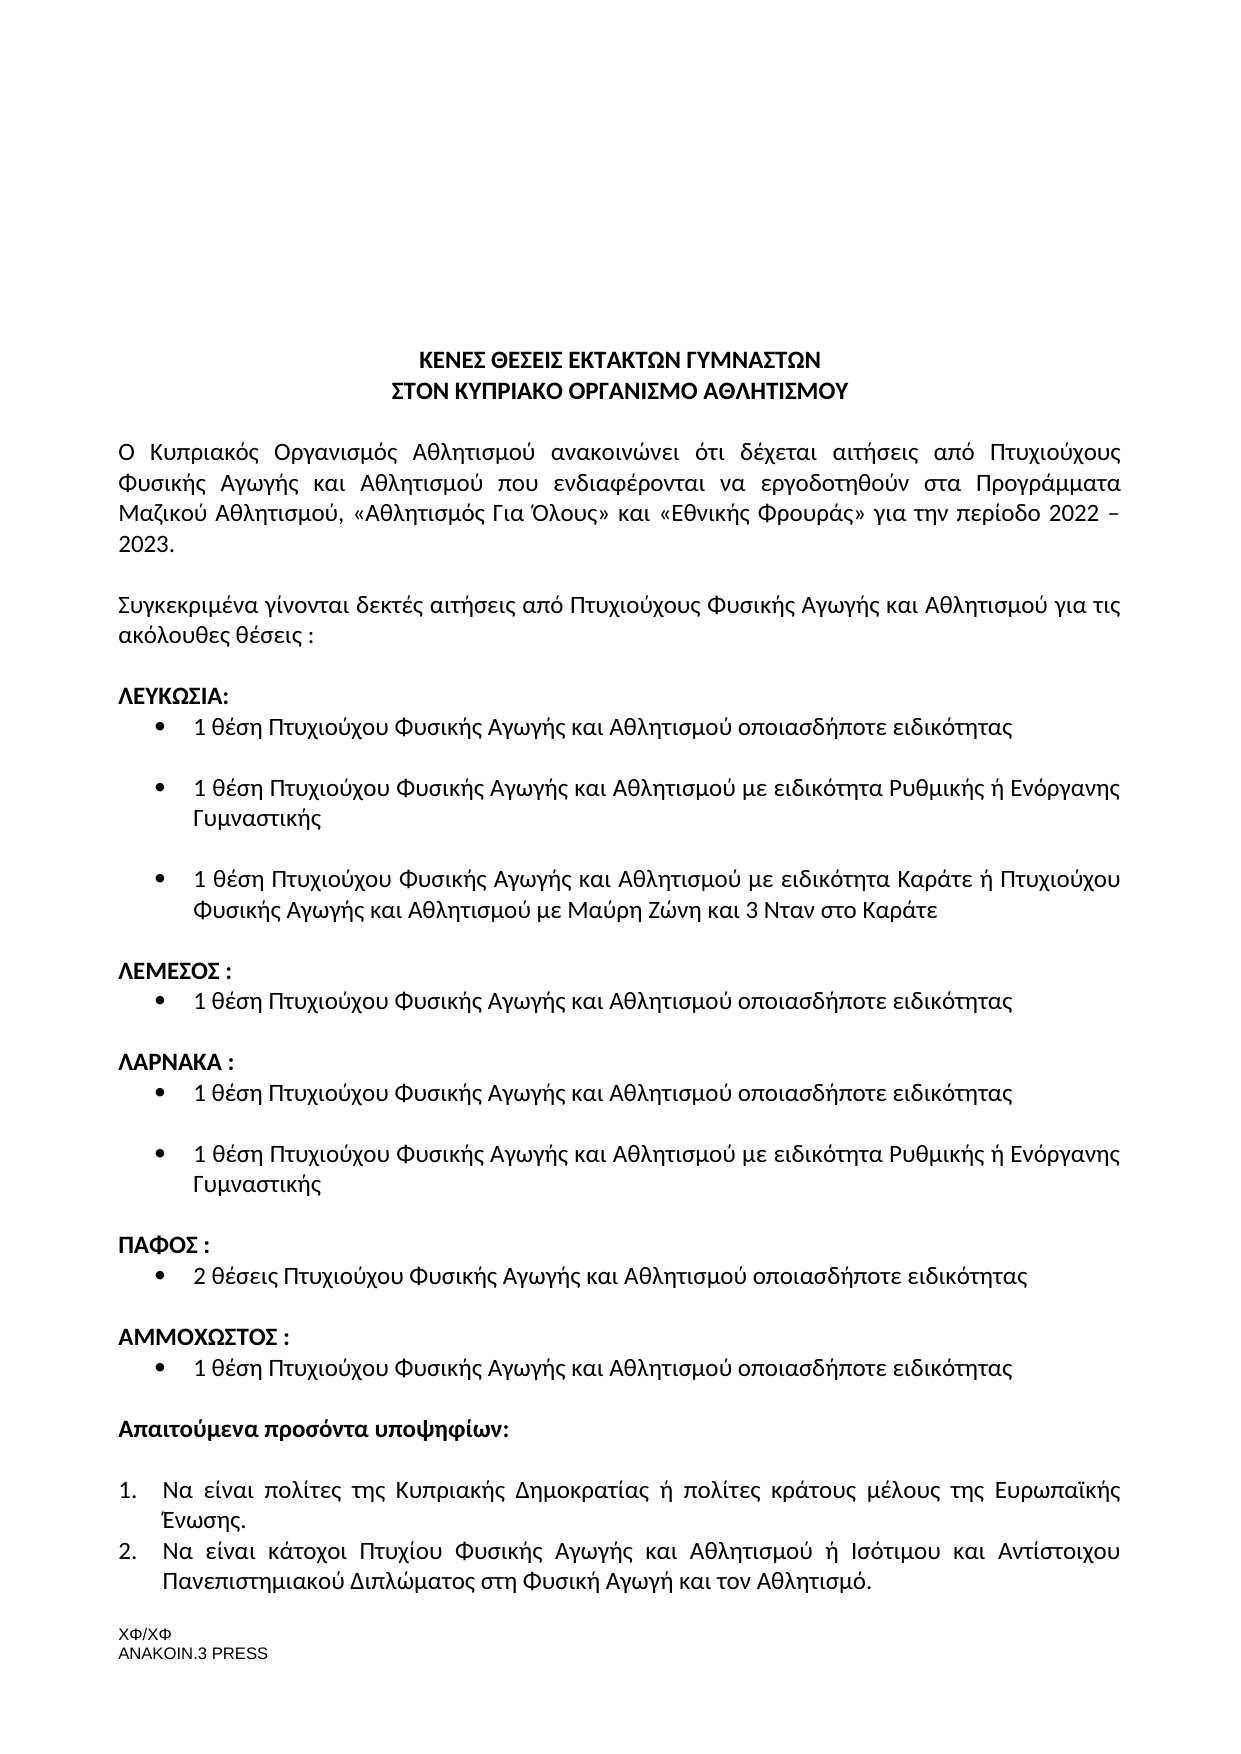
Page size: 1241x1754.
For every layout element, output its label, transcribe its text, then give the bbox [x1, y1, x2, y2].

text Ο Κυπριακός Οργανισμός Αθλητισμού ανακοινώνει ότι δέχεται αιτήσεις από Πτυχιούχους Φυσικής Αγωγής και Αθλητισμού που ενδιαφέρονται να εργοδοτηθούν στα Προγράμματα Μαζικού Αθλητισμού, «Αθλητισμός Για Όλους» και «Εθνικής Φρουράς» για την περίοδο 2022 – 2023. [118, 436, 1122, 558]
text ΛΕΥΚΩΣΙΑ: [118, 680, 1122, 711]
text ΠΑΦΟΣ : [118, 1230, 1122, 1260]
text ΚΕΝΕΣ ΘΕΣΕΙΣ ΕΚΤΑΚΤΩΝ ΓΥΜΝΑΣΤΩΝ [118, 344, 1122, 375]
list 1 θέση Πτυχιούχου Φυσικής Αγωγής και Αθλητισμού με ειδικότητα Ρυθμικής ή Ενόργανης Γυμναστικής [156, 1138, 1122, 1199]
text 1. Να είναι πολίτες της Κυπριακής Δημοκρατίας ή πολίτες κράτους μέλους της Ευρωπαϊκής Ένωσης. [118, 1474, 1122, 1535]
list 2 θέσεις Πτυχιούχου Φυσικής Αγωγής και Αθλητισμού οποιασδήποτε ειδικότητας [156, 1260, 1122, 1291]
list 1 θέση Πτυχιούχου Φυσικής Αγωγής και Αθλητισμού οποιασδήποτε ειδικότητας [156, 1352, 1122, 1382]
text Απαιτούμενα προσόντα υποψηφίων: [118, 1413, 1122, 1443]
list 1 θέση Πτυχιούχου Φυσικής Αγωγής και Αθλητισμού με ειδικότητα Ρυθμικής ή Ενόργανης Γυμναστικής [156, 772, 1122, 833]
list 1 θέση Πτυχιούχου Φυσικής Αγωγής και Αθλητισμού οποιασδήποτε ειδικότητας [156, 711, 1122, 741]
text ΑΜΜΟΧΩΣΤΟΣ : [118, 1321, 1122, 1352]
list 1 θέση Πτυχιούχου Φυσικής Αγωγής και Αθλητισμού οποιασδήποτε ειδικότητας [156, 986, 1122, 1016]
text Συγκεκριμένα γίνονται δεκτές αιτήσεις από Πτυχιούχους Φυσικής Αγωγής και Αθλητισμού για τις ακόλουθες θέσεις : [118, 589, 1122, 650]
list 1 θέση Πτυχιούχου Φυσικής Αγωγής και Αθλητισμού με ειδικότητα Καράτε ή Πτυχιούχου Φυσικής Αγωγής και Αθλητισμού με Μαύρη Ζώνη και 3 Νταν στο Καράτε [156, 863, 1122, 924]
text ΣΤΟΝ ΚΥΠΡΙΑΚΟ ΟΡΓΑΝΙΣΜΟ ΑΘΛΗΤΙΣΜΟΥ [118, 375, 1122, 406]
text ΛΑΡΝΑΚΑ : [118, 1047, 1122, 1077]
text 2. Να είναι κάτοχοι Πτυχίου Φυσικής Αγωγής και Αθλητισμού ή Ισότιμου και Αντίστοιχου Πανεπιστημιακού Διπλώματος στη Φυσική Αγωγή και τον Αθλητισμό. [118, 1535, 1122, 1596]
list 1 θέση Πτυχιούχου Φυσικής Αγωγής και Αθλητισμού οποιασδήποτε ειδικότητας [156, 1077, 1122, 1108]
text ΛΕΜΕΣΟΣ : [118, 955, 1122, 986]
